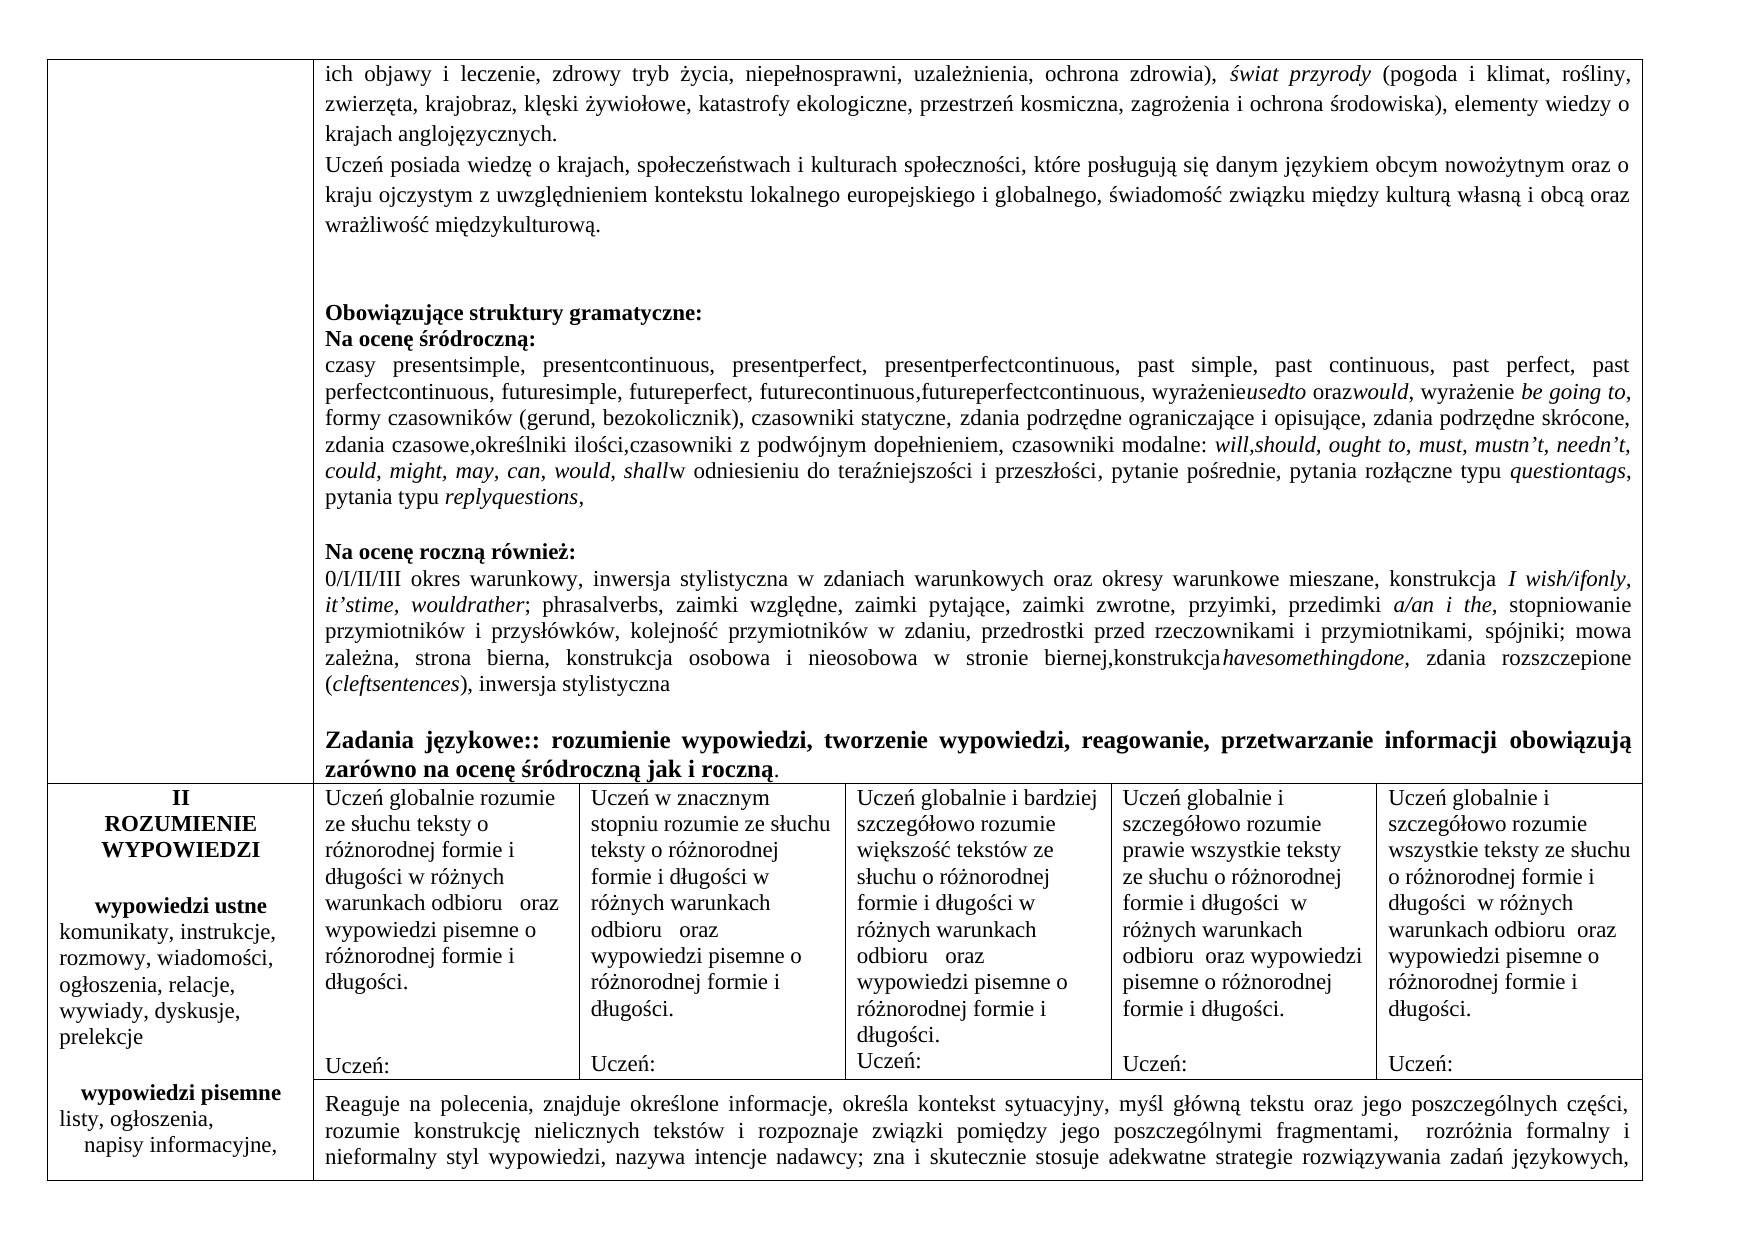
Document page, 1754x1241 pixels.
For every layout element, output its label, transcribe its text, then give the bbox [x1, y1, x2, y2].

table_cell Uczeń globalnie i szczegółowo rozumie wszystkie teksty ze słuchu o różnorodnej formie i długości w różnych warunkach odbioru oraz wypowiedzi pisemne o różnorodnej formie i długości. Uczeń: [1377, 784, 1642, 1078]
table_cell [48, 60, 313, 783]
table_cell II ROZUMIENIE WYPOWIEDZI wypowiedzi ustne komunikaty, instrukcje, rozmowy, wiadomości, ogłoszenia, relacje, wywiady, dyskusje, prelekcje wypowiedzi pisemne listy, ogłoszenia, napisy informacyjne, ulotki reklamowe, jadłospisy, rozkłady jazdy, teksty narracyjne, teksty literackie, e-mail, sms, kartki pocztowe, broszury, instrukcje, komiksy, artykuły, recenzje, wywiady, wpisy na forach i blogach [48, 784, 313, 1180]
table_cell Uczeń globalnie i szczegółowo rozumie prawie wszystkie teksty ze słuchu o różnorodnej formie i długości w różnych warunkach odbioru oraz wypowiedzi pisemne o różnorodnej formie i długości. Uczeń: [1112, 784, 1376, 1078]
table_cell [314, 60, 1642, 783]
table_cell Uczeń globalnie i bardziej szczegółowo rozumie większość tekstów ze słuchu o różnorodnej formie i długości w różnych warunkach odbioru oraz wypowiedzi pisemne o różnorodnej formie i długości. Uczeń: [846, 784, 1111, 1078]
table_cell Uczeń globalnie rozumie ze słuchu teksty o różnorodnej formie i długości w różnych warunkach odbioru oraz wypowiedzi pisemne o różnorodnej formie i długości. Uczeń: [314, 784, 579, 1078]
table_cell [314, 1080, 1642, 1180]
table_cell Uczeń w znacznym stopniu rozumie ze słuchu teksty o różnorodnej formie i długości w różnych warunkach odbioru oraz wypowiedzi pisemne o różnorodnej formie i długości. Uczeń: [580, 784, 845, 1078]
